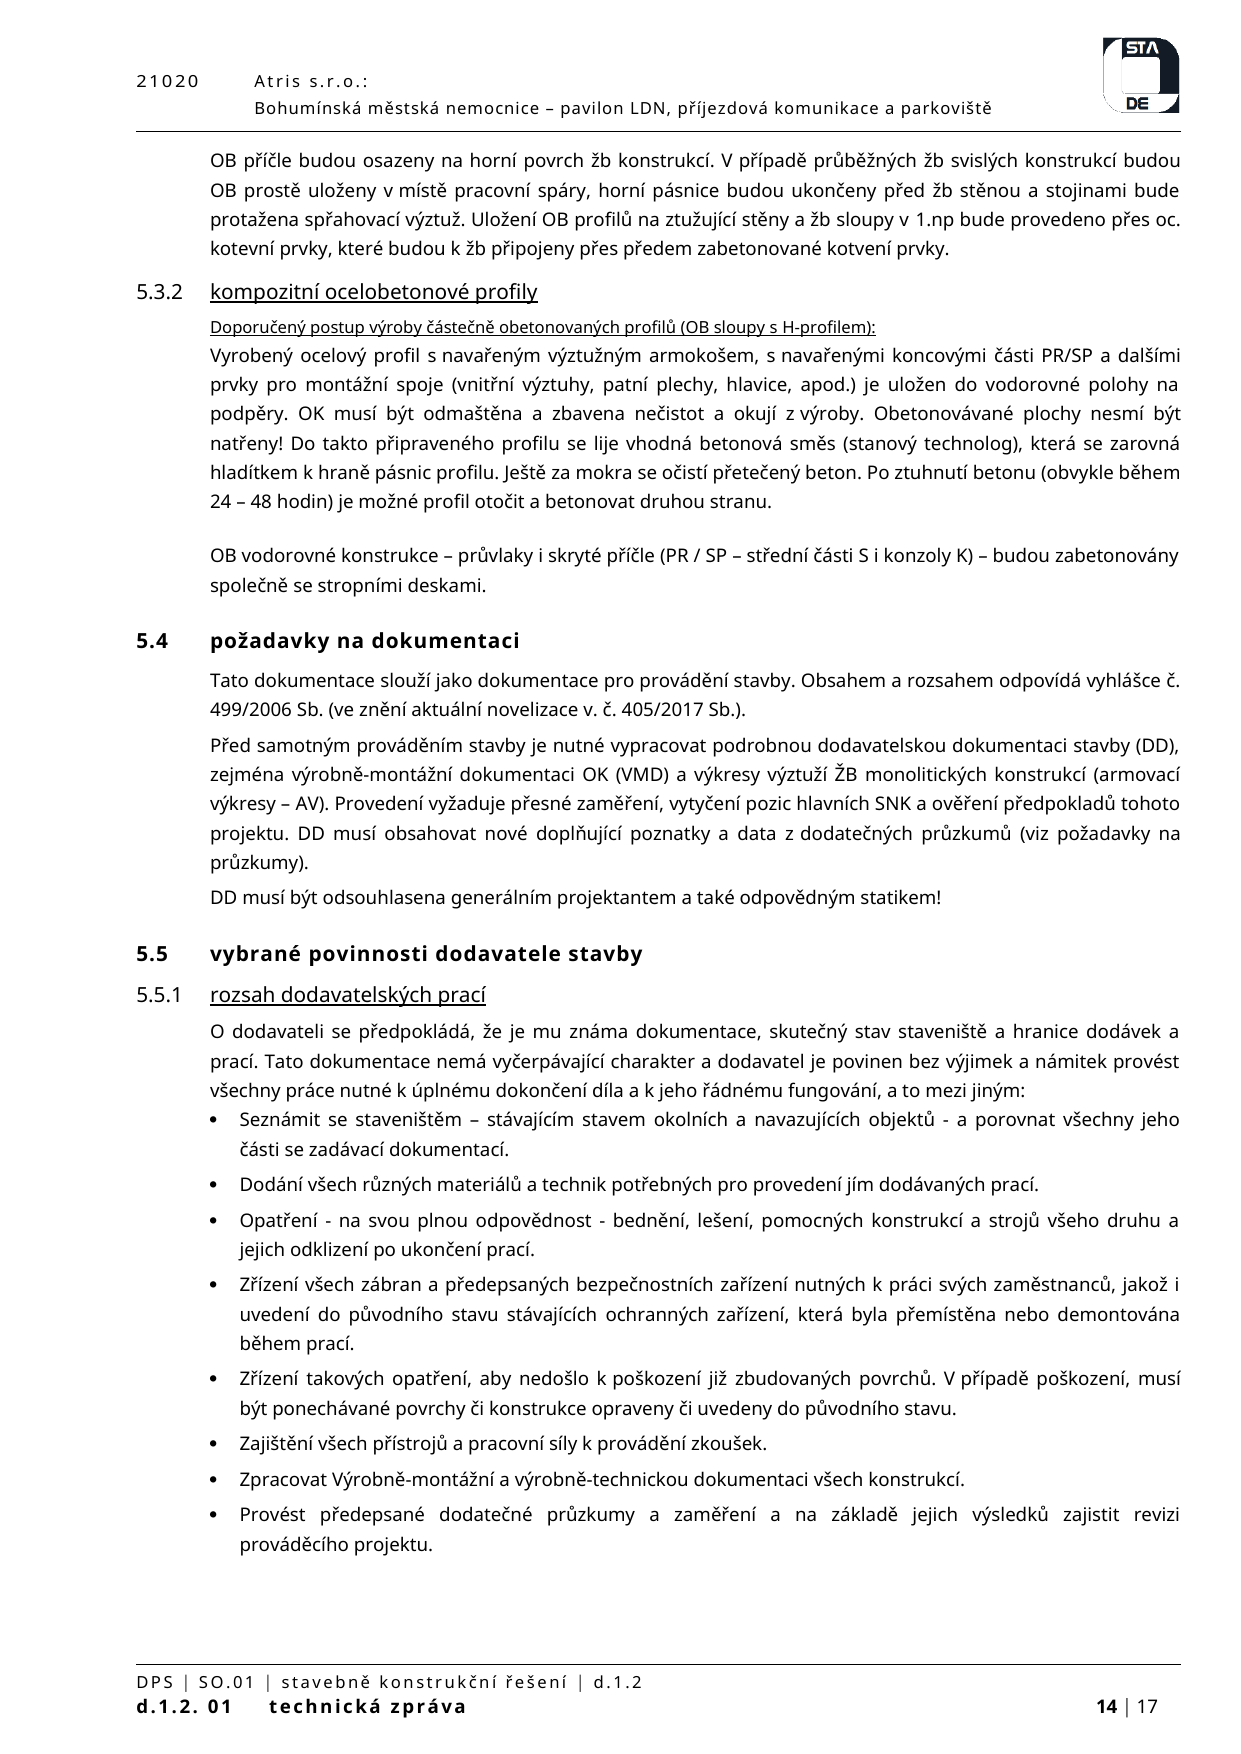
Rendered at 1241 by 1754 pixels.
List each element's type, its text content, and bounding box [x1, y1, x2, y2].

text Doporučený postup výroby částečně obetonovaných profilů (OB sloupy s H-profilem): [210, 316, 1181, 339]
text Před samotným prováděním stavby je nutné vypracovat podrobnou dodavatelskou dokumentaci stavby (DD), zejména výrobně-montážní dokumentaci OK (VMD) a výkresy výztuží ŽB monolitických konstrukcí (armovací výkresy – AV). Provedení vyžaduje přesné zaměření, vytyčení pozic hlavních SNK a ověření předpokladů tohoto projektu. DD musí obsahovat nové doplňující poznatky a data z dodatečných průzkumů (viz požadavky na průzkumy). [210, 732, 1181, 875]
list Zajištění všech přístrojů a pracovní síly k provádění zkoušek. [210, 1431, 1181, 1456]
list Opatření - na svou plnou odpovědnost - bednění, lešení, pomocných konstrukcí a strojů všeho druhu a jejich odklizení po ukončení prací. [210, 1207, 1181, 1262]
subtitle požadavky na dokumentaci [136, 626, 1181, 655]
list Zřízení všech zábran a předepsaných bezpečnostních zařízení nutných k práci svých zaměstnanců, jakož i uvedení do původního stavu stávajících ochranných zařízení, která byla přemístěna nebo demontována během prací. [210, 1272, 1181, 1356]
text Tato dokumentace slouží jako dokumentace pro provádění stavby. Obsahem a rozsahem odpovídá vyhlášce č. 499/2006 Sb. (ve znění aktuální novelizace v. č. 405/2017 Sb.). [210, 667, 1181, 722]
subtitle rozsah dodavatelských prací [136, 980, 1181, 1008]
text OB příčle budou osazeny na horní povrch žb konstrukcí. V případě průběžných žb svislých konstrukcí budou OB prostě uloženy v místě pracovní spáry, horní pásnice budou ukončeny před žb stěnou a stojinami bude protažena spřahovací výztuž. Uložení OB profilů na ztužující stěny a žb sloupy v 1.np bude provedeno přes oc. kotevní prvky, které budou k žb připojeny přes předem zabetonované kotvení prvky. [210, 148, 1181, 261]
text Vyrobený ocelový profil s navařeným výztužným armokošem, s navařenými koncovými části PR/SP a dalšími prvky pro montážní spoje (vnitřní výztuhy, patní plechy, hlavice, apod.) je uložen do vodorovné polohy na podpěry. OK musí být odmaštěna a zbavena nečistot a okují z výroby. Obetonovávané plochy nesmí být natřeny! Do takto připraveného profilu se lije vhodná betonová směs (stanový technolog), která se zarovná hladítkem k hraně pásnic profilu. Ještě za mokra se očistí přetečený beton. Po ztuhnutí betonu (obvykle během 24 – 48 hodin) je možné profil otočit a betonovat druhou stranu. [210, 342, 1181, 514]
list Provést předepsané dodatečné průzkumy a zaměření a na základě jejich výsledků zajistit revizi prováděcího projektu. [210, 1502, 1181, 1556]
subtitle kompozitní ocelobetonové profily [136, 277, 1181, 306]
text OB vodorovné konstrukce – průvlaky i skryté příčle (PR / SP – střední části S i konzoly K) – budou zabetonovány společně se stropními deskami. [210, 543, 1181, 598]
picture [1097, 32, 1183, 118]
list Zřízení takových opatření, aby nedošlo k poškození již zbudovaných povrchů. V případě poškození, musí být ponechávané povrchy či konstrukce opraveny či uvedeny do původního stavu. [210, 1366, 1181, 1421]
subtitle vybrané povinnosti dodavatele stavby [136, 939, 1181, 967]
list Zpracovat Výrobně-montážní a výrobně-technickou dokumentaci všech konstrukcí. [210, 1466, 1181, 1492]
text DD musí být odsouhlasena generálním projektantem a také odpovědným statikem! [210, 885, 1181, 910]
list Seznámit se staveništěm – stávajícím stavem okolních a navazujících objektů - a porovnat všechny jeho části se zadávací dokumentací. [210, 1107, 1181, 1161]
list Dodání všech různých materiálů a technik potřebných pro provedení jím dodávaných prací. [210, 1171, 1181, 1197]
text O dodavateli se předpokládá, že je mu známa dokumentace, skutečný stav staveniště a hranice dodávek a prací. Tato dokumentace nemá vyčerpávající charakter a dodavatel je povinen bez výjimek a námitek provést všechny práce nutné k úplnému dokončení díla a k jeho řádnému fungování, a to mezi jiným: [210, 1019, 1181, 1103]
